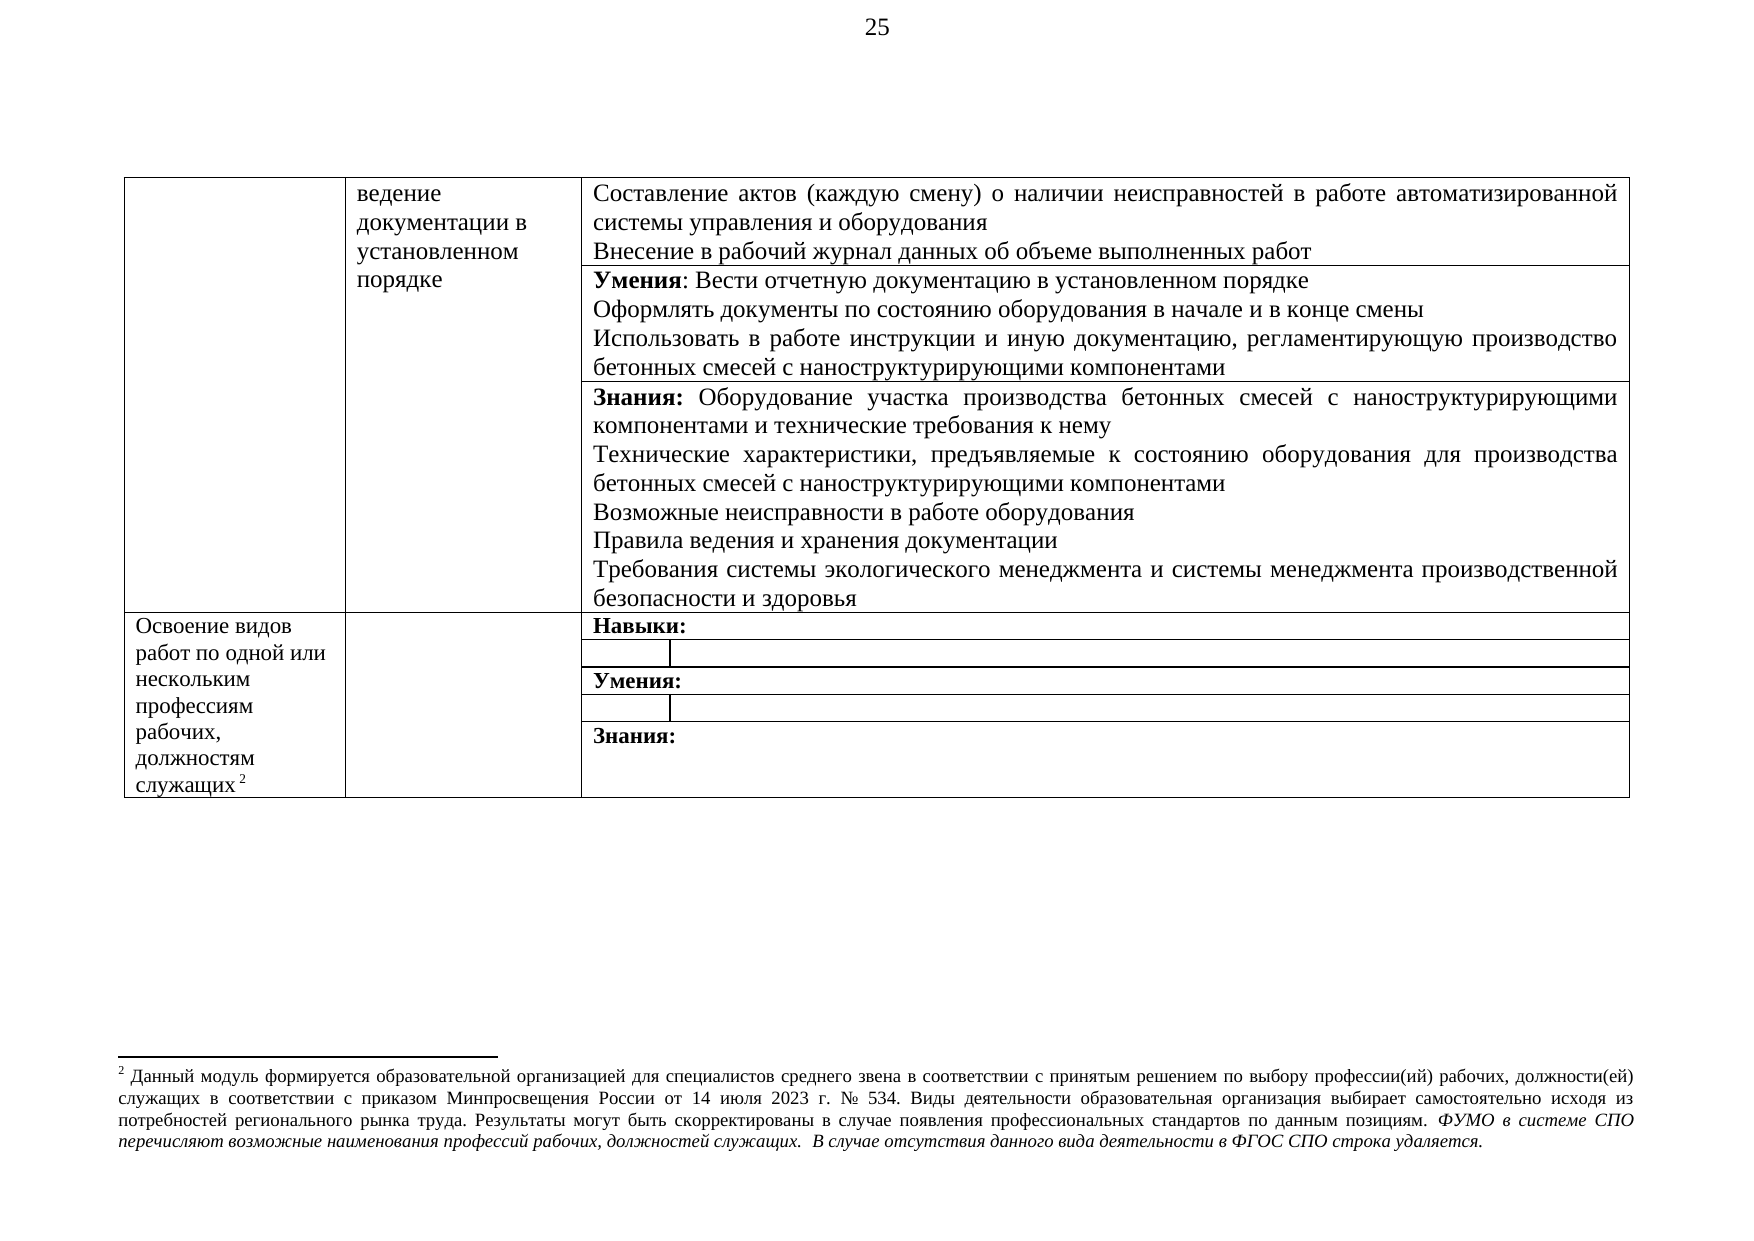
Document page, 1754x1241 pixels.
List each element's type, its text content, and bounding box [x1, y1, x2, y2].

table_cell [582, 178, 1629, 264]
table_cell [582, 640, 669, 666]
table_cell Умения: Вести отчетную документацию в установленном порядке Оформлять документы по состоянию оборудования в начале и в конце смены Использовать в работе инструкции и иную документацию, регламентирующую производство бетонных смесей с наноструктурирующими компонентами [582, 266, 1629, 381]
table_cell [346, 178, 581, 612]
table_cell Знания: [582, 722, 1629, 797]
table_cell Навыки: [582, 613, 1629, 639]
table_cell [671, 695, 1629, 721]
table_cell [582, 695, 669, 721]
table_cell [671, 640, 1629, 666]
table_cell Знания: Оборудование участка производства бетонных смесей с наноструктурирующими компонентами и технические требования к нему Технические характеристики, предъявляемые к состоянию оборудования для производства бетонных смесей с наноструктурирующими компонентами Возможные неисправности в работе оборудования Правила ведения и хранения документации Требования системы экологического менеджмента и системы менеджмента производственной безопасности и здоровья [582, 382, 1629, 612]
table_cell Умения: [582, 668, 1629, 694]
table_cell Освоение видов работ по одной или нескольким профессиям рабочих, должностям служащих [125, 613, 345, 797]
table_cell [346, 613, 581, 797]
